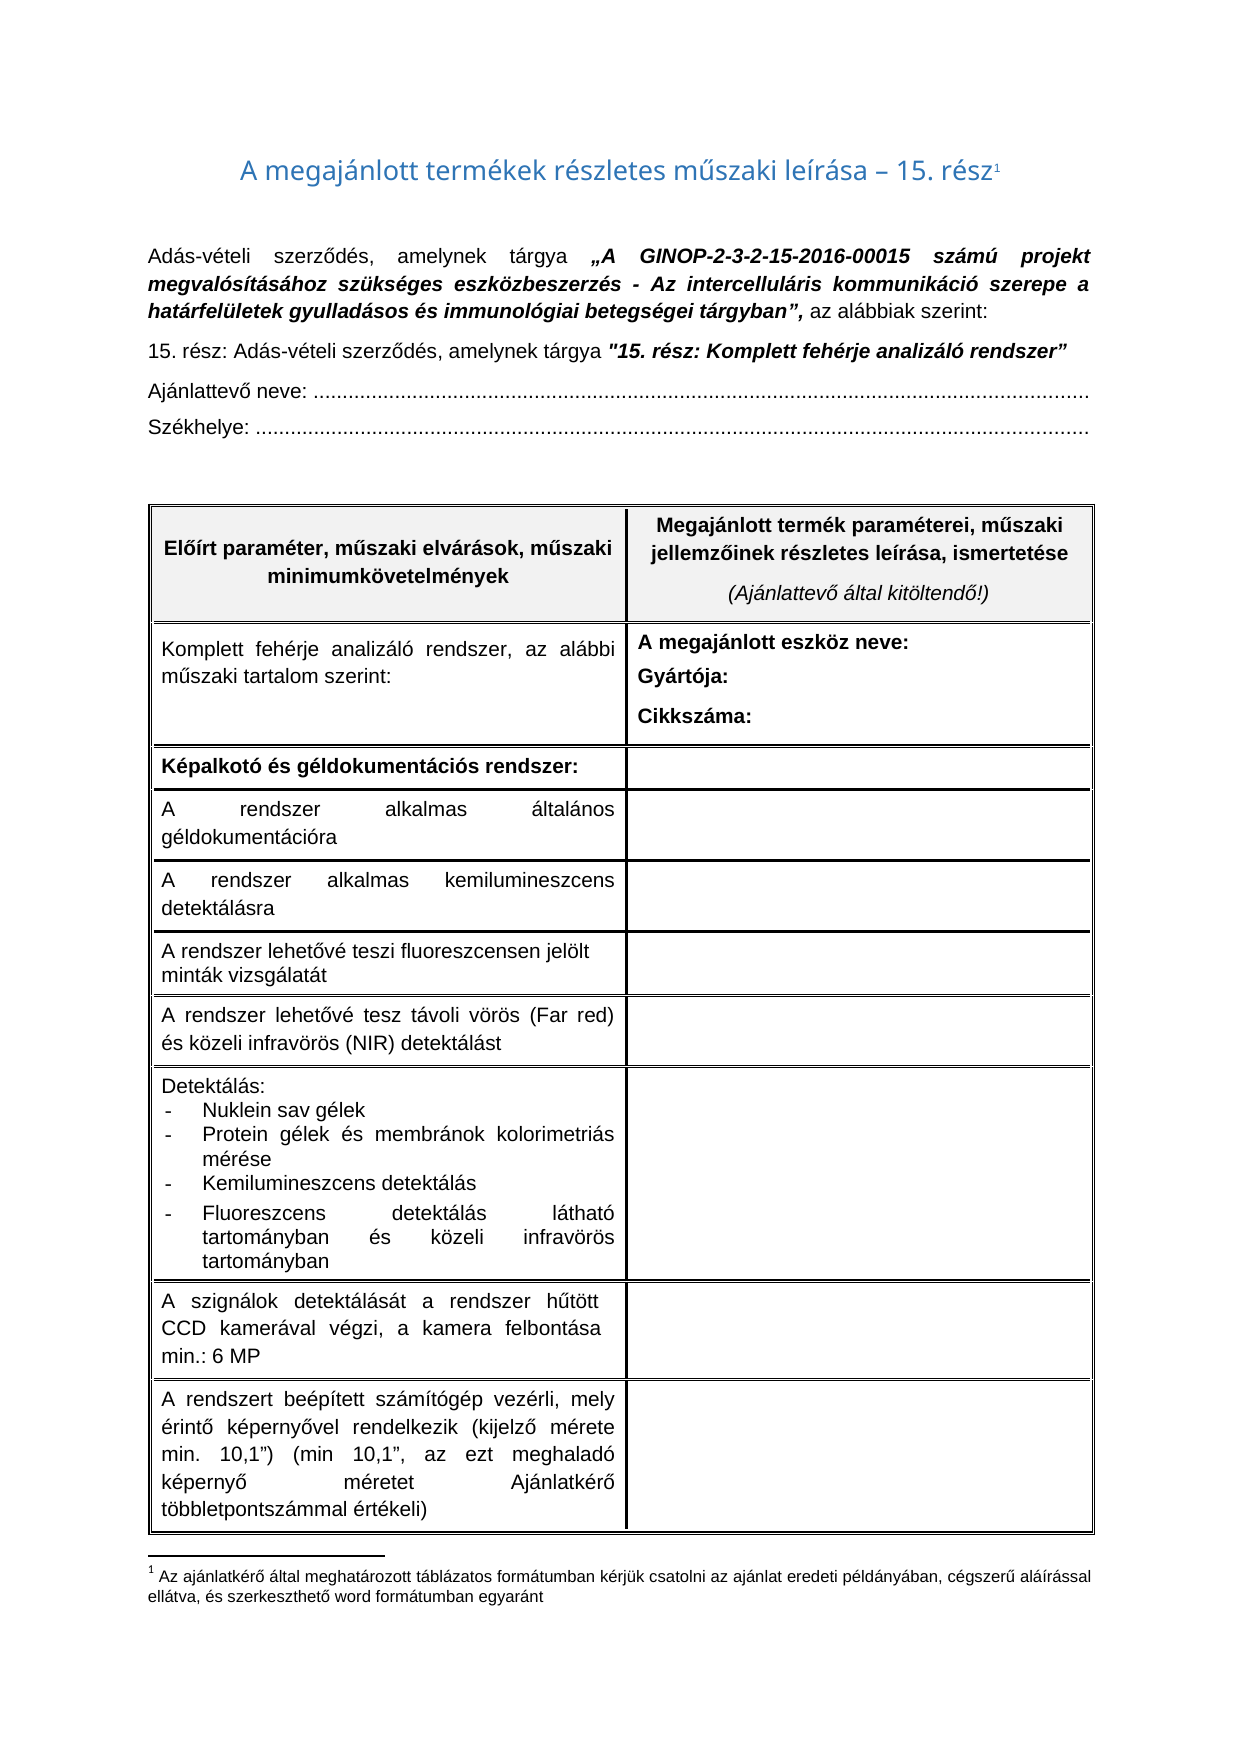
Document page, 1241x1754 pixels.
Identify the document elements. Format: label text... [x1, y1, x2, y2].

table_cell A rendszer lehetővé tesz távoli vörös (Far red) és közeli infravörös (NIR) detektálást [152, 994, 625, 1064]
table_cell [628, 1279, 1092, 1378]
table_header Megajánlott termék paraméterei, műszaki jellemzőinek részletes leírása, ismertetése (Ajánlattevő által kitöltendő!) [626, 507, 1092, 621]
table_cell A rendszer alkalmas kemilumineszcens detektálásra [152, 859, 625, 930]
table_cell Detektálás: Nuklein sav gélek Protein gélek és membránok kolorimetriás mérése Kemilumineszcens detektálás Fluoreszcens detektálás látható tartományban és közeli infravörös tartományban [152, 1065, 625, 1279]
text Adás-vételi szerződés, amelynek tárgya „A GINOP-2-3-2-15-2016-00015 számú projekt megvalósításához szükséges eszközbeszerzés - Az intercelluláris kommunikáció szerepe a határfelületek gyulladásos és immunológiai betegségei tárgyban”, az alábbiak szerint: [148, 244, 1093, 323]
table_cell [628, 930, 1092, 993]
table_cell A megajánlott eszköz neve: Gyártója: Cikkszáma: [626, 621, 1093, 744]
text Ajánlattevő neve: [148, 379, 1093, 403]
table_cell A rendszer lehetővé teszi fluoreszcensen jelölt minták vizsgálatát [152, 930, 625, 993]
table_cell Komplett fehérje analizáló rendszer, az alábbi műszaki tartalom szerint: [150, 621, 626, 744]
table_cell [628, 1065, 1092, 1279]
table_cell A rendszert beépített számítógép vezérli, mely érintő képernyővel rendelkezik (kijelző mérete min. 10,1”) (min 10,1”, az ezt meghaladó képernyő méretet Ajánlatkérő többletpontszámmal értékeli) [150, 1378, 626, 1531]
table_header Előírt paraméter, műszaki elvárások, műszaki minimumkövetelmények [152, 507, 626, 621]
table_cell A rendszer alkalmas általános géldokumentációra [150, 788, 625, 859]
table_cell Képalkotó és géldokumentációs rendszer: [152, 744, 625, 788]
subtitle A megajánlott termékek részletes műszaki leírása – 15. rész [148, 152, 1093, 189]
table_cell [628, 859, 1092, 930]
text Székhelye: [148, 415, 1093, 439]
text 15. rész: Adás-vételi szerződés, amelynek tárgya "15. rész: Komplett fehérje analizáló rendszer” [148, 339, 1093, 363]
table_cell [626, 1378, 1093, 1531]
table_cell [628, 788, 1093, 859]
table_cell [628, 994, 1092, 1064]
table_cell [628, 744, 1092, 788]
table_cell A szignálok detektálását a rendszer hűtött CCD kamerával végzi, a kamera felbontása min.: 6 MP [152, 1279, 625, 1378]
